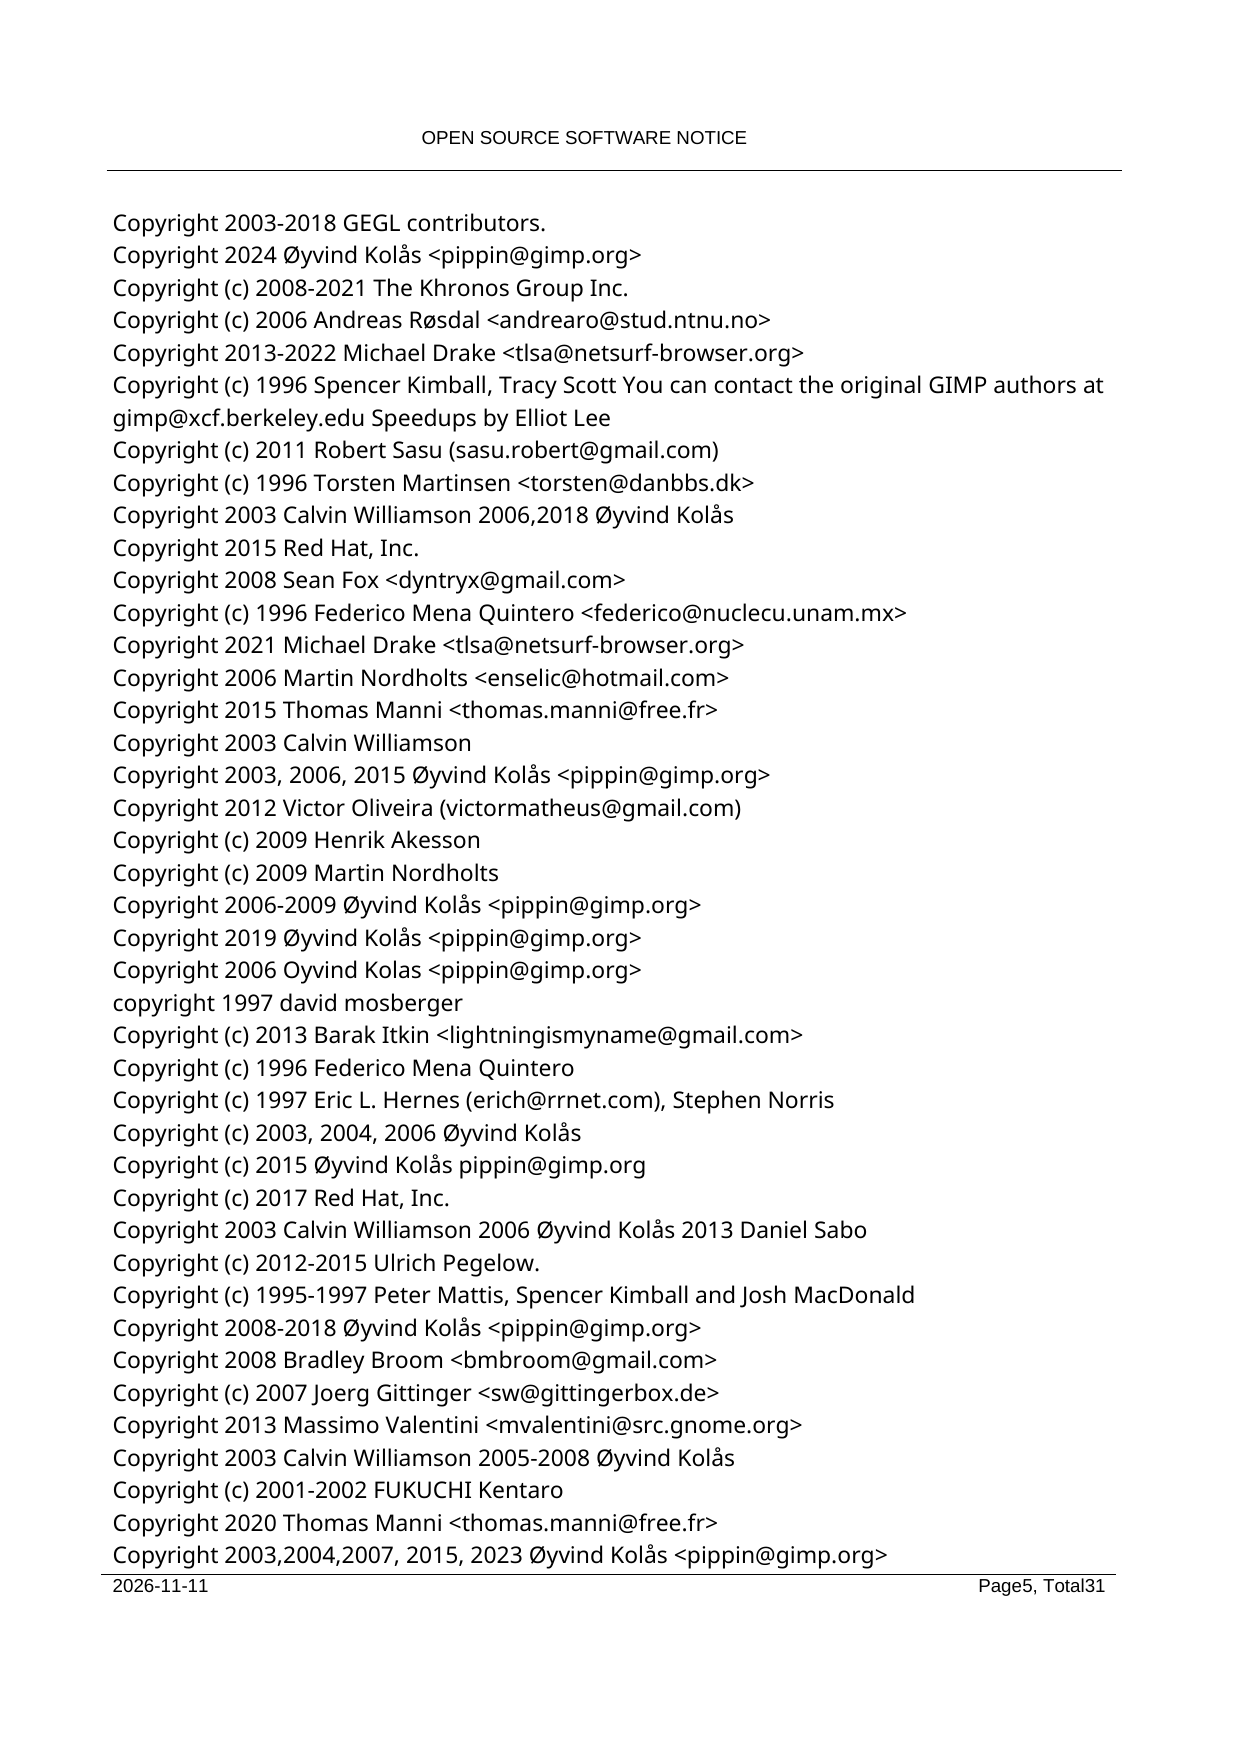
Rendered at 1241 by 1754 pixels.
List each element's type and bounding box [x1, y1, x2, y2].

text [112, 206, 1128, 1571]
